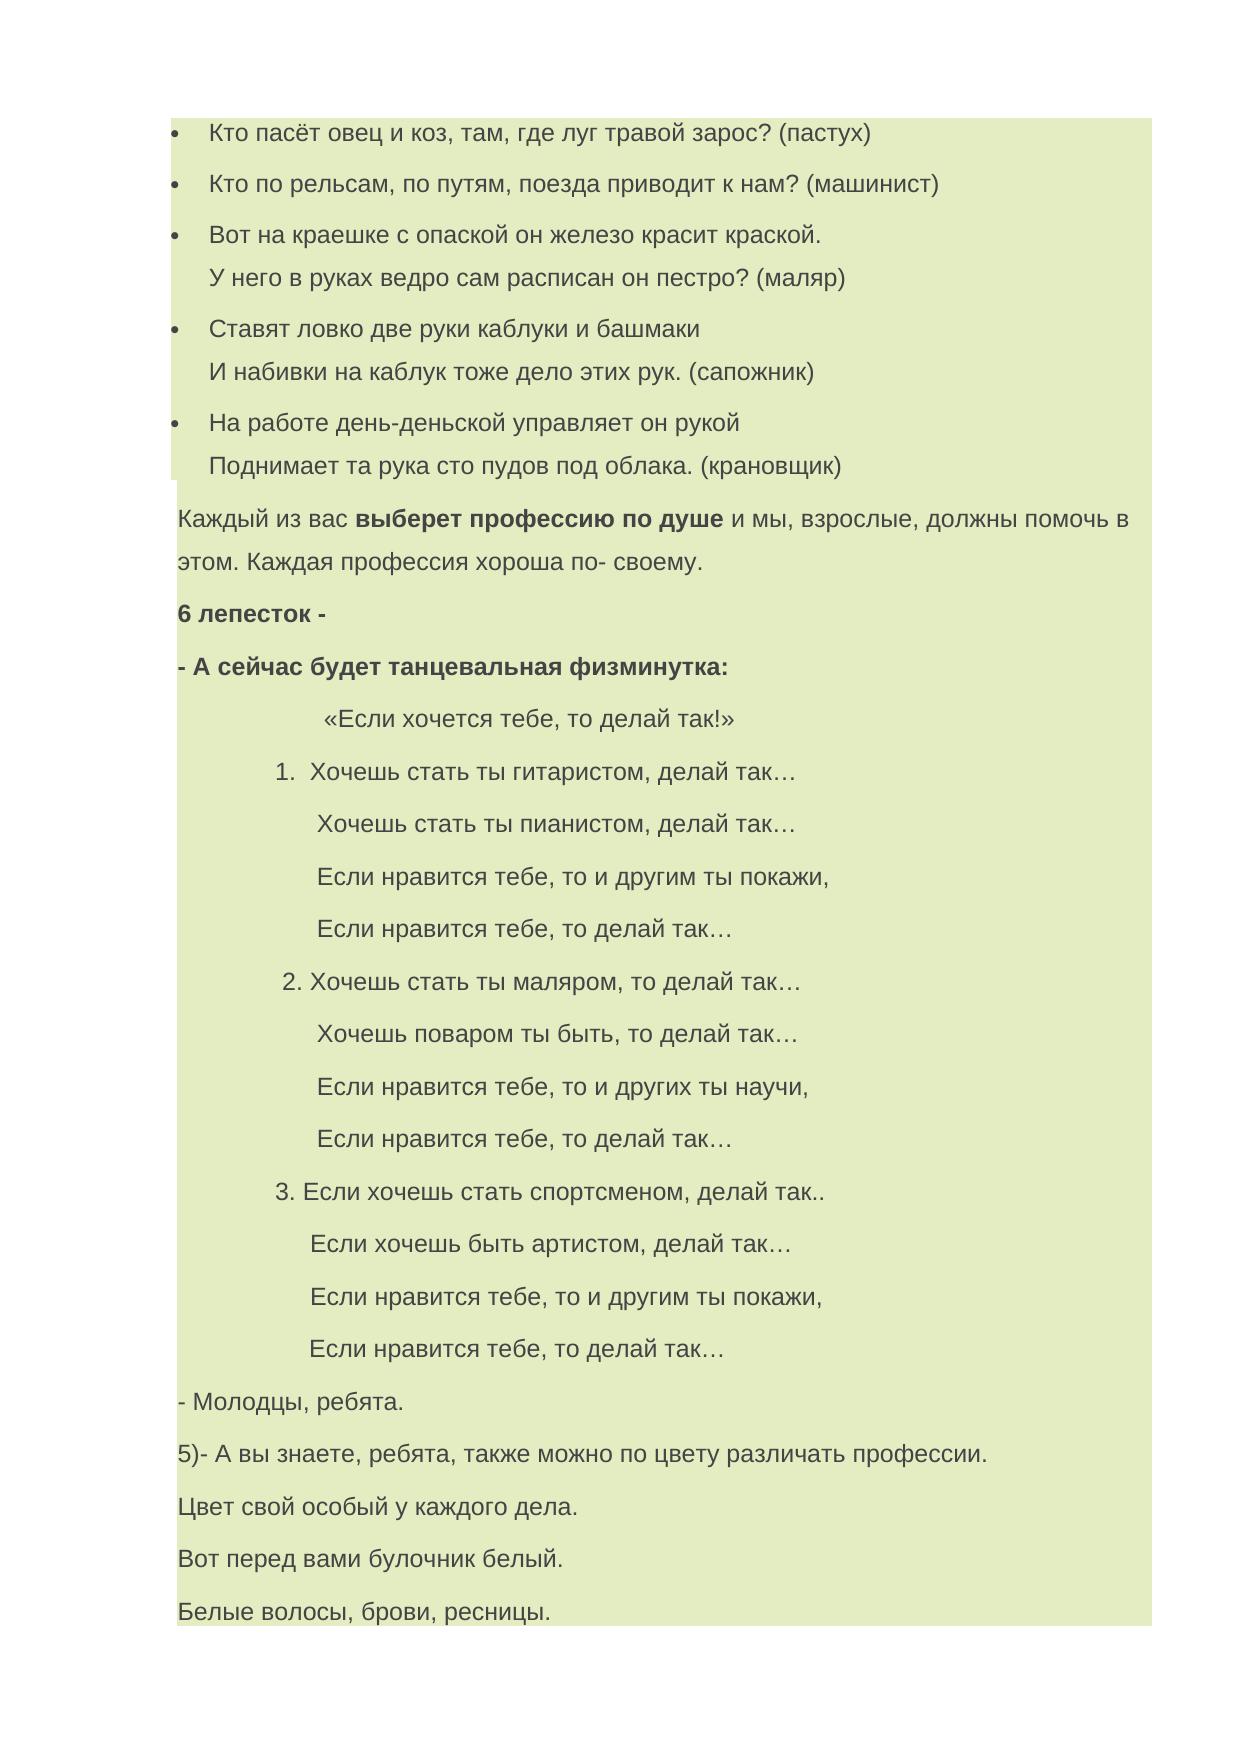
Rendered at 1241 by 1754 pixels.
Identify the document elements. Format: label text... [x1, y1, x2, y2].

list Кто по рельсам, по путям, поезда приводит к нам? (машинист) [171, 169, 1152, 198]
list Кто пасёт овец и коз, там, где луг травой зарос? (пастух) [171, 118, 1152, 147]
text Если нравится тебе, то и другим ты покажи, [177, 1282, 1152, 1311]
text 6 лепесток - [177, 599, 1152, 628]
text 2. Хочешь стать ты маляром, то делай так… [177, 967, 1152, 996]
list На работе день-деньской управляет он рукой Поднимает та рука сто пудов под облака. (крановщик) [171, 408, 1152, 480]
text Если нравится тебе, то делай так… [177, 914, 1152, 943]
text Вот перед вами булочник белый. [177, 1544, 1152, 1573]
text Белые волосы, брови, ресницы. [177, 1597, 1152, 1626]
text Если нравится тебе, то делай так… [177, 1334, 1152, 1363]
text Если нравится тебе, то делай так… [177, 1124, 1152, 1153]
text «Если хочется тебе, то делай так!» [177, 704, 1152, 733]
text Хочешь поваром ты быть, то делай так… [177, 1019, 1152, 1048]
text Если нравится тебе, то и других ты научи, [177, 1072, 1152, 1101]
text Если хочешь быть артистом, делай так… [177, 1229, 1152, 1258]
text 1. Хочешь стать ты гитаристом, делай так… [177, 757, 1152, 786]
text Каждый из вас выберет профессию по душе и мы, взрослые, должны помочь в этом. Каждая профессия хороша по- своему. [177, 504, 1152, 576]
text Цвет свой особый у каждого дела. [177, 1492, 1152, 1521]
list Вот на краешке с опаской он железо красит краской. У него в руках ведро сам расписан он пестро? (маляр) [171, 220, 1152, 292]
text - Молодцы, ребята. [177, 1387, 1152, 1416]
list Ставят ловко две руки каблуки и башмаки И набивки на каблук тоже дело этих рук. (сапожник) [171, 314, 1152, 386]
text Хочешь стать ты пианистом, делай так… [177, 809, 1152, 838]
text - А сейчас будет танцевальная физминутка: [177, 652, 1152, 681]
text 3. Если хочешь стать спортсменом, делай так.. [177, 1177, 1152, 1206]
text Если нравится тебе, то и другим ты покажи, [177, 862, 1152, 891]
text 5)- А вы знаете, ребята, также можно по цвету различать профессии. [177, 1439, 1152, 1468]
